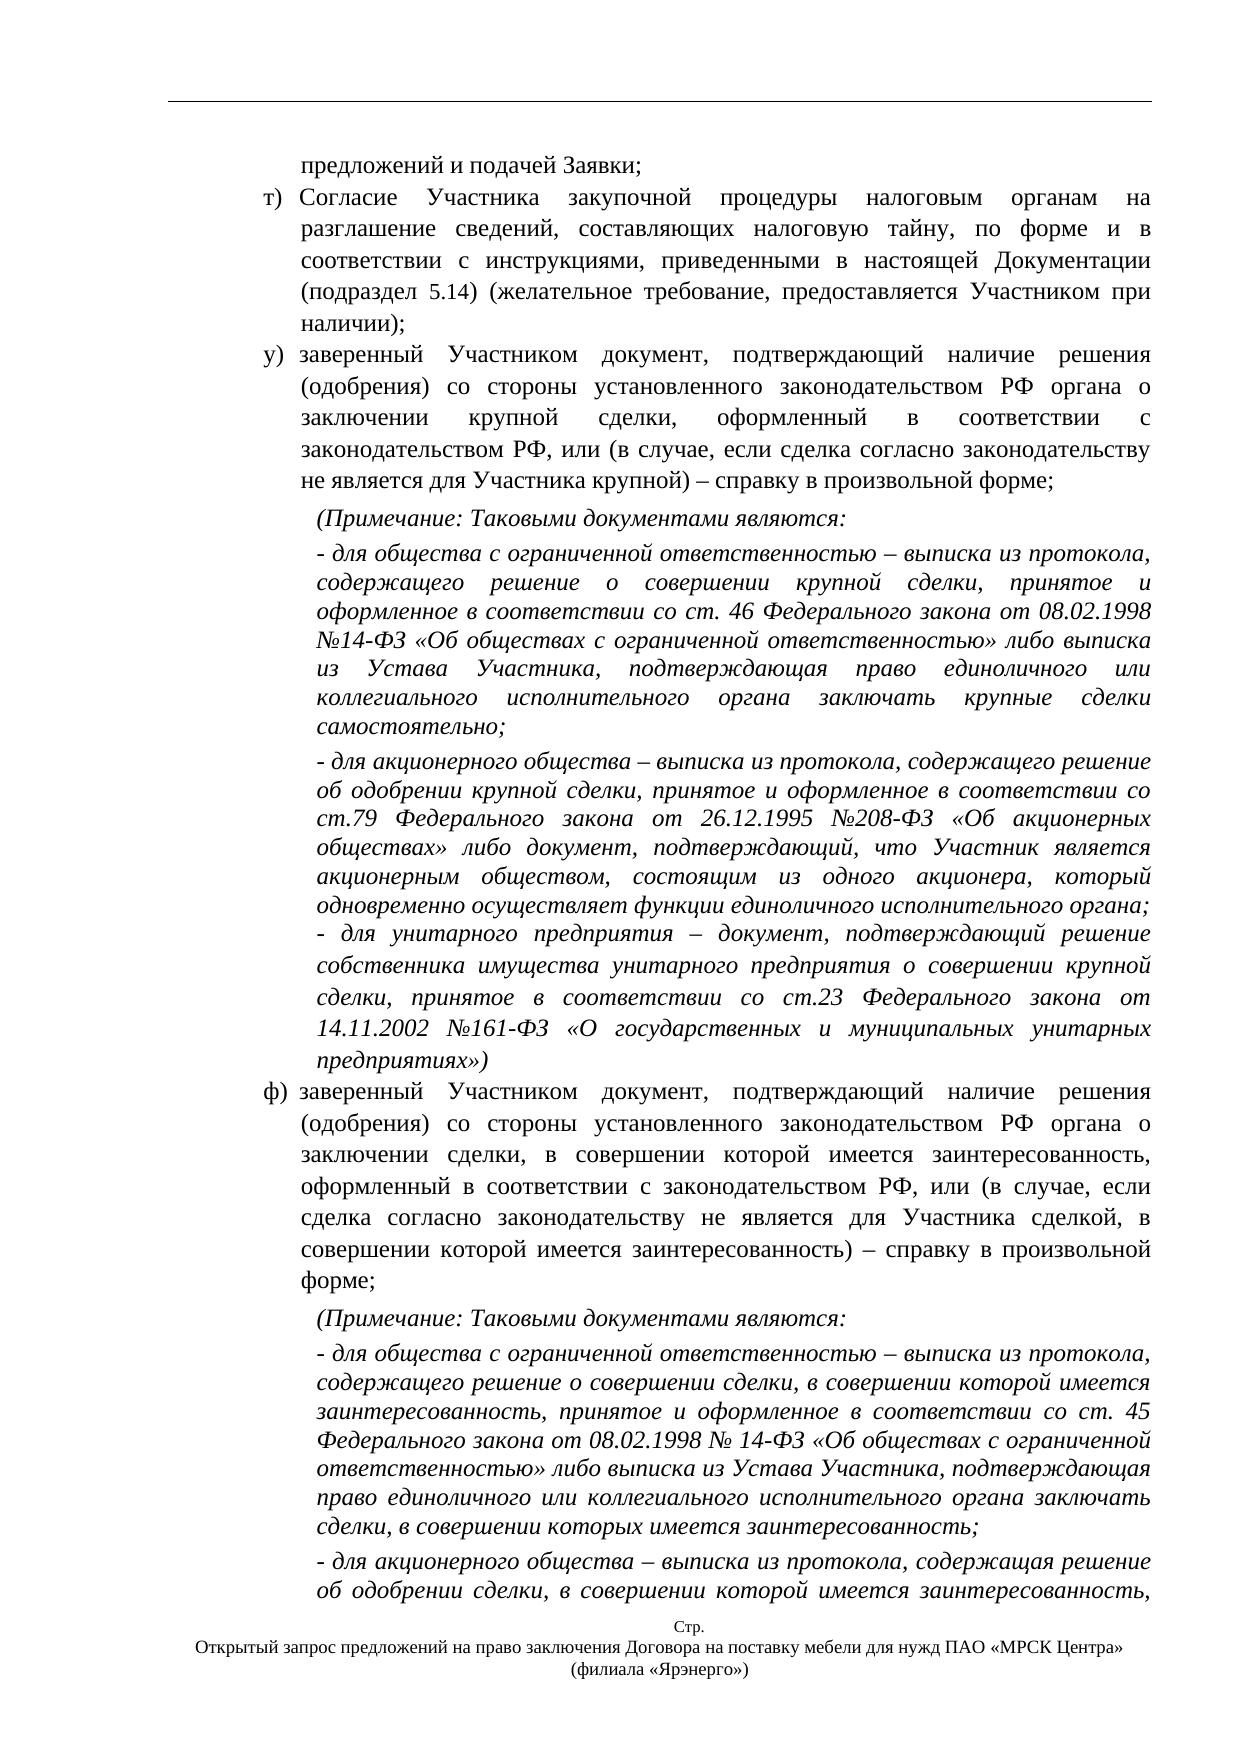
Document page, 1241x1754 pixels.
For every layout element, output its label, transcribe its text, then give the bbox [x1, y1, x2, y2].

list Согласие Участника закупочной процедуры налоговым органам на разглашение сведений, составляющих налоговую тайну, по форме и в соответствии с инструкциями, приведенными в настоящей Документации (подраздел 5.14) (желательное требование, предоставляется Участником при наличии); [263, 182, 1152, 337]
list заверенный Участником документ, подтверждающий наличие решения (одобрения) со стороны установленного законодательством РФ органа о заключении крупной сделки, оформленный в соответствии с законодательством РФ, или (в случае, если сделка согласно законодательству не является для Участника крупной) – справку в произвольной форме; [263, 339, 1152, 494]
list (Примечание: Таковыми документами являются: [316, 503, 1152, 532]
list - для общества с ограниченной ответственностью – выписка из протокола, содержащего решение о совершении сделки, в совершении которой имеется заинтересованность, принятое и оформленное в соответствии со ст. 45 Федерального закона от 08.02.1998 № 14-ФЗ «Об обществах с ограниченной ответственностью» либо выписка из Устава Участника, подтверждающая право единоличного или коллегиального исполнительного органа заключать сделки, в совершении которых имеется заинтересованность; [316, 1338, 1152, 1540]
list - для общества с ограниченной ответственностью – выписка из протокола, содержащего решение о совершении крупной сделки, принятое и оформленное в соответствии со ст. 46 Федерального закона от 08.02.1998 №14-ФЗ «Об обществах с ограниченной ответственностью» либо выписка из Устава Участника, подтверждающая право единоличного или коллегиального исполнительного органа заключать крупные сделки самостоятельно; [316, 538, 1152, 740]
list - для унитарного предприятия – документ, подтверждающий решение собственника имущества унитарного предприятия о совершении крупной сделки, принятое в соответствии со ст.23 Федерального закона от 14.11.2002 №161-ФЗ «О государственных и муниципальных унитарных предприятиях») [316, 918, 1152, 1073]
list - для акционерного общества – выписка из протокола, содержащего решение об одобрении крупной сделки, принятое и оформленное в соответствии со ст.79 Федерального закона от 26.12.1995 №208-ФЗ «Об акционерных обществах» либо документ, подтверждающий, что Участник является акционерным обществом, состоящим из одного акционера, который одновременно осуществляет функции единоличного исполнительного органа; [316, 746, 1152, 918]
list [263, 150, 1152, 179]
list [316, 1546, 1152, 1603]
list (Примечание: Таковыми документами являются: [316, 1303, 1152, 1332]
list заверенный Участником документ, подтверждающий наличие решения (одобрения) со стороны установленного законодательством РФ органа о заключении сделки, в совершении которой имеется заинтересованность, оформленный в соответствии с законодательством РФ, или (в случае, если сделка согласно законодательству не является для Участника сделкой, в совершении которой имеется заинтересованность) – справку в произвольной форме; [263, 1076, 1152, 1294]
